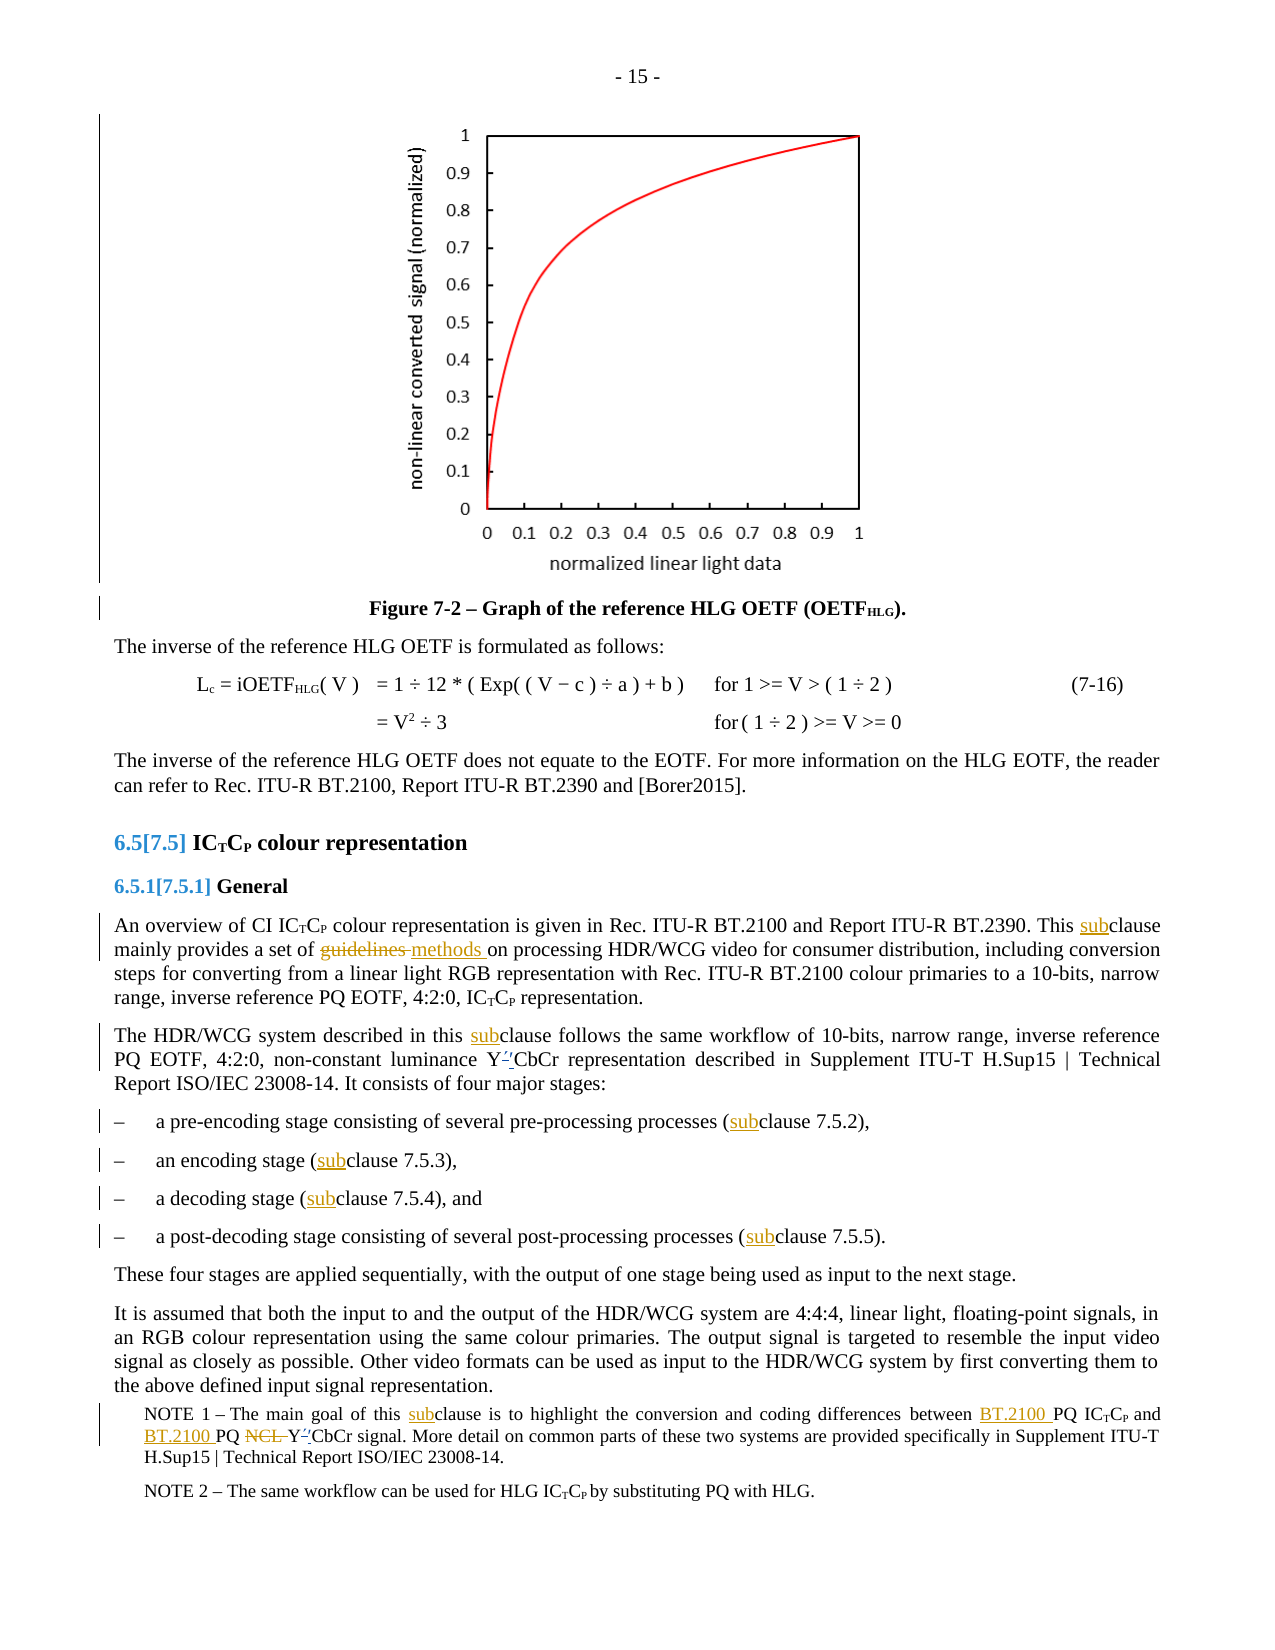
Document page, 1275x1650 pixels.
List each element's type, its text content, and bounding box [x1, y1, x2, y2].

text = V2 ÷ 3 for ( 1 ÷ 2 ) >= V >= 0 [114, 710, 1161, 734]
text It is assumed that both the input to and the output of the HDR/WCG system are 4:4:4, linear light, floating-point signals, in an RGB colour representation using the same colour primaries. The output signal is targeted to resemble the input video signal as closely as possible. Other video formats can be used as input to the HDR/WCG system by first converting them to the above defined input signal representation. [114, 1301, 1161, 1397]
text NOTE 1 – The main goal of this clause is to highlight the conversion and coding differences between PQ ICTCP and PQ YCbCr signal. More detail on common parts of these two systems are provided specifically in Supplement ITU-T H.Sup15 | Technical Report ISO/IEC 23008-14. [144, 1403, 1161, 1468]
text An overview of CI ICTCP colour representation is given in Rec. ITU-R BT.2100 and Report ITU-R BT.2390. This clause mainly provides a set of on processing HDR/WCG video for consumer distribution, including conversion steps for converting from a linear light RGB representation with Rec. ITU-R BT.2100 colour primaries to a 10-bits, narrow range, inverse reference PQ EOTF, 4:2:0, ICTCP representation. [114, 913, 1161, 1009]
text These four stages are applied sequentially, with the output of one stage being used as input to the next stage. [114, 1262, 1161, 1286]
text The HDR/WCG system described in this clause follows the same workflow of 10-bits, narrow range, inverse reference PQ EOTF, 4:2:0, non-constant luminance YCbCr representation described in Supplement ITU-T H.Sup15 | Technical Report ISO/IEC 23008-14. It consists of four major stages: [114, 1023, 1161, 1095]
list a decoding stage (clause 7.5.4), and [114, 1186, 1161, 1210]
subtitle ICTCP colour representation [114, 829, 1161, 856]
picture [388, 113, 887, 583]
text The inverse of the reference HLG OETF does not equate to the EOTF. For more information on the HLG EOTF, the reader can refer to Rec. ITU-R BT.2100, Report ITU-R BT.2390 and [Borer2015]. [114, 748, 1161, 797]
list a post-decoding stage consisting of several post-processing processes (clause 7.5.5). [114, 1224, 1161, 1248]
subtitle General [114, 874, 1161, 898]
text NOTE 2 – The same workflow can be used for HLG ICTCP by substituting PQ with HLG. [144, 1480, 1161, 1502]
text Lc = iOETFHLG( V ) = 1 ÷ 12 * ( Exp( ( V − c ) ÷ a ) + b ) for 1 >= V > ( 1 ÷ 2 ) (7-16) [114, 672, 1161, 696]
list a pre-encoding stage consisting of several pre-processing processes (clause 7.5.2), [114, 1109, 1161, 1133]
list an encoding stage (clause 7.5.3), [114, 1148, 1161, 1172]
text The inverse of the reference HLG OETF is formulated as follows: [114, 634, 1161, 658]
text Figure 7-2 – Graph of the reference HLG OETF (OETFHLG). [114, 596, 1161, 619]
